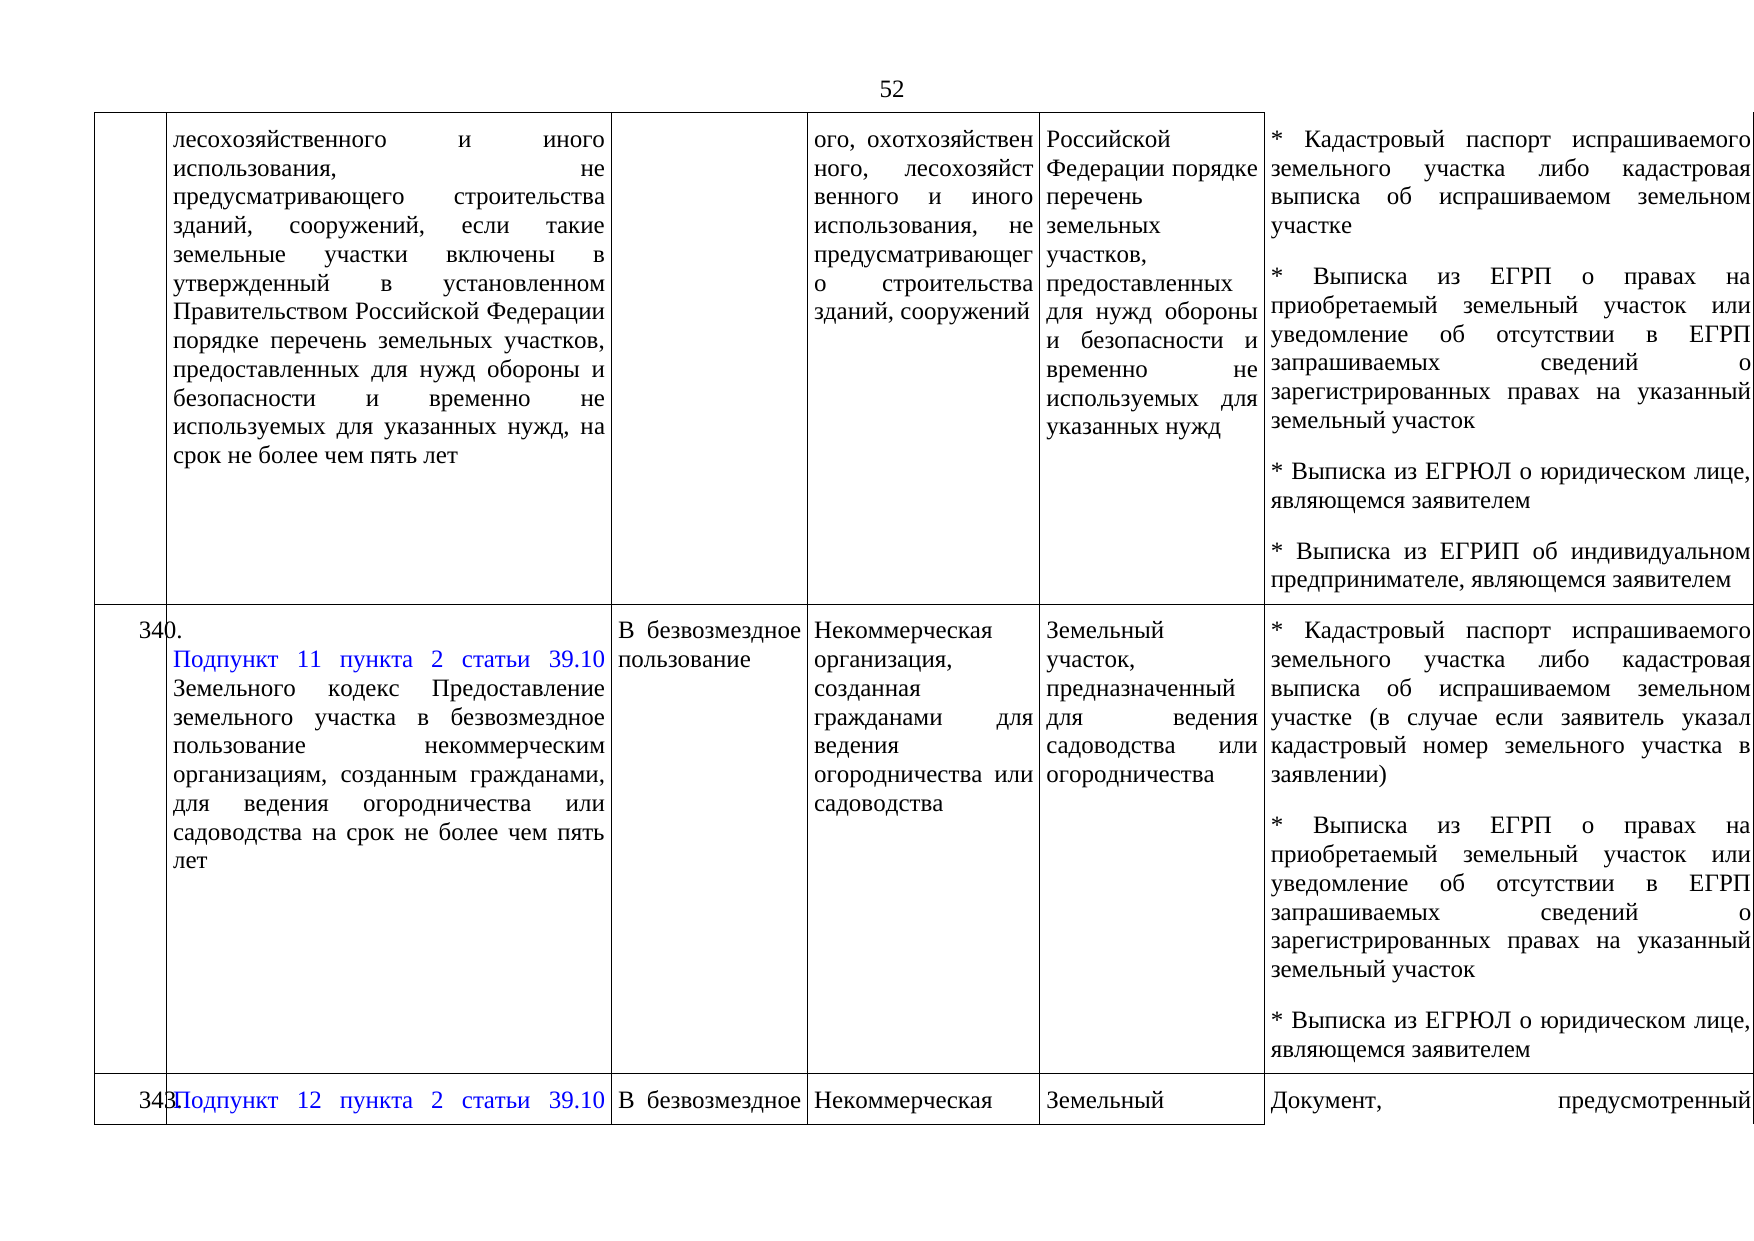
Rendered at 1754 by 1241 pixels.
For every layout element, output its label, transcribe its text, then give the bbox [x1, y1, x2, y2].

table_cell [808, 113, 1039, 604]
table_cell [1265, 1074, 1753, 1124]
table_cell * Выписка из ЕГРЮЛ о юридическом лице, являющемся заявителем [1265, 994, 1753, 1073]
table_cell * Кадастровый паспорт испрашиваемого земельного участка либо кадастровая выписка об испрашиваемом земельном участке [1265, 112, 1753, 249]
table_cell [612, 1074, 807, 1124]
table_cell В безвозмездное пользование [612, 605, 807, 1073]
table_cell * Кадастровый паспорт испрашиваемого земельного участка либо кадастровая выписка об испрашиваемом земельном участке (в случае если заявитель указал кадастровый номер земельного участка в заявлении) [1265, 605, 1753, 799]
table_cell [808, 1074, 1039, 1124]
table_cell * Выписка из ЕГРИП об индивидуальном предпринимателе, являющемся заявителем [1265, 524, 1753, 604]
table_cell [612, 113, 807, 604]
table_cell [95, 1074, 166, 1124]
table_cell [1040, 1074, 1264, 1124]
table_cell Земельный участок, предназначенный для ведения садоводства или огородничества [1040, 605, 1264, 1073]
table_cell [95, 605, 166, 1073]
table_cell Некоммерческая организация, созданная гражданами для ведения огородничества или садоводства [808, 605, 1039, 1073]
table_cell * Выписка из ЕГРЮЛ о юридическом лице, являющемся заявителем [1265, 444, 1753, 524]
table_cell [1040, 113, 1264, 604]
table_cell Подпункт 11 пункта 2 статьи 39.10 Земельного кодекс Предоставление земельного участка в безвозмездное пользование некоммерческим организациям, созданным гражданами, для ведения огородничества или садоводства на срок не более чем пять лет [167, 605, 611, 1073]
table_cell [95, 113, 166, 604]
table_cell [167, 113, 611, 604]
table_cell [167, 1074, 611, 1124]
